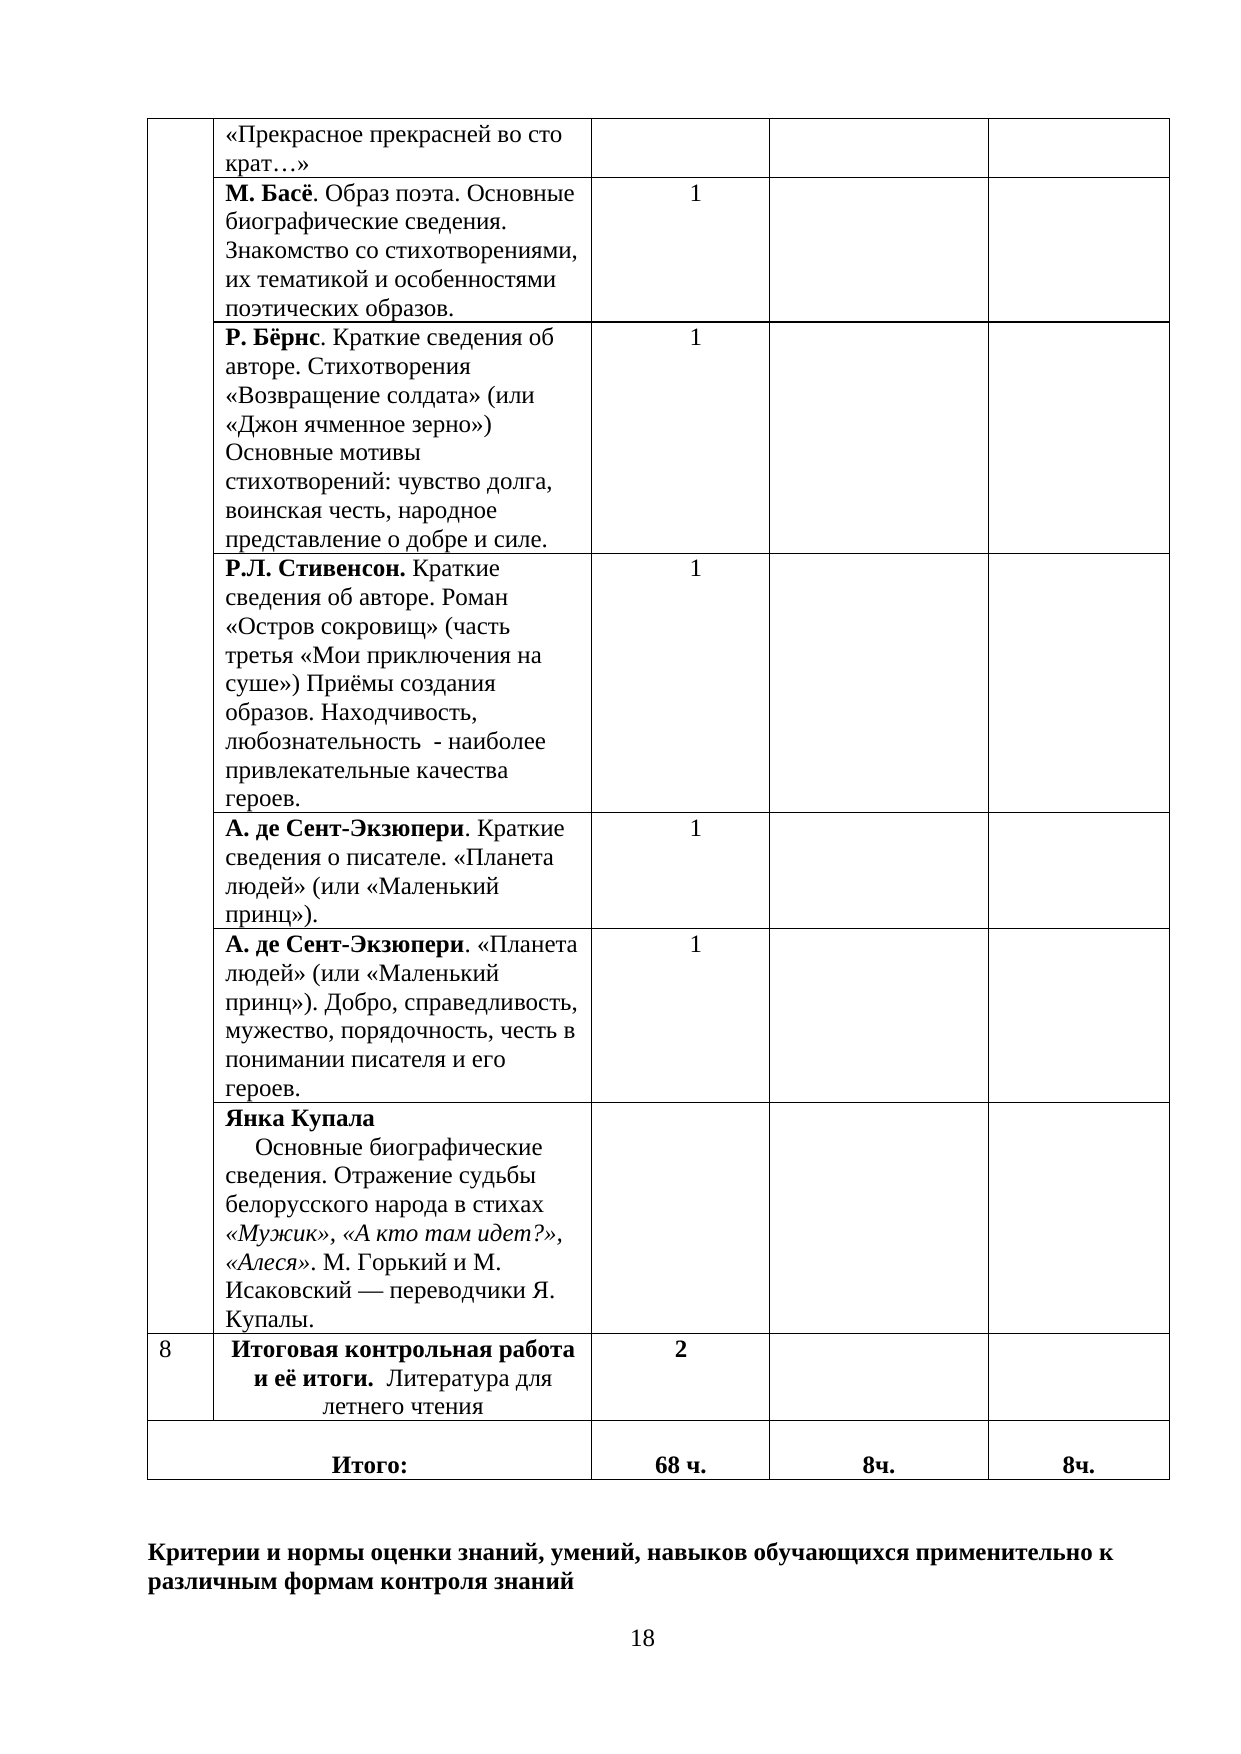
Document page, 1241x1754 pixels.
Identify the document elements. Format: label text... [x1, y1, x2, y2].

table_cell А. де Сент-Экзюпери. Краткие сведения о писателе. «Планета людей» (или «Маленький принц»). [214, 813, 591, 928]
table_cell [989, 178, 1169, 321]
table_cell Янка Купала Основные биографические сведения. Отражение судьбы белорусского народа в стихах «Мужик», «А кто там идет?», «Алеся». М. Горький и М. Исаковский — переводчики Я. Купалы. [214, 1103, 591, 1333]
table_cell Р. Бёрнс. Краткие сведения об авторе. Стихотворения «Возвращение солдата» (или «Джон ячменное зерно») Основные мотивы стихотворений: чувство долга, воинская честь, народное представление о добре и силе. [214, 323, 591, 552]
table_cell [770, 323, 988, 552]
table_cell [989, 813, 1169, 928]
table_cell 1 [592, 323, 769, 552]
table_cell 2 [592, 1334, 769, 1420]
table_cell 8ч. [989, 1421, 1169, 1479]
table_cell [770, 178, 988, 321]
text Критерии и нормы оценки знаний, умений, навыков обучающихся применительно к различным формам контроля знаний [148, 1537, 1137, 1595]
table_cell [989, 1334, 1169, 1420]
table_cell [770, 1334, 988, 1420]
table_cell [592, 1103, 769, 1333]
table_cell М. Басё. Образ поэта. Основные биографические сведения. Знакомство со стихотворениями, их тематикой и особенностями поэтических образов. [214, 178, 591, 321]
table_cell 1 [592, 554, 769, 812]
table_cell [770, 1103, 988, 1333]
table_cell [989, 929, 1169, 1102]
table_cell [770, 813, 988, 928]
table_cell [770, 929, 988, 1102]
table_cell А. де Сент-Экзюпери. «Планета людей» (или «Маленький принц»). Добро, справедливость, мужество, порядочность, честь в понимании писателя и его героев. [214, 929, 591, 1102]
table_cell [770, 554, 988, 812]
table_cell 8 [148, 1334, 213, 1420]
table_cell 1 [592, 813, 769, 928]
table_cell Итого: [148, 1421, 591, 1479]
table_cell [989, 119, 1169, 177]
table_cell 1 [592, 929, 769, 1102]
table_cell [989, 1103, 1169, 1333]
table_cell [770, 119, 988, 177]
table_cell [989, 554, 1169, 812]
table_cell 1 [592, 119, 769, 177]
table_cell Р.Л. Стивенсон. Краткие сведения об авторе. Роман «Остров сокровищ» (часть третья «Мои приключения на суше») Приёмы создания образов. Находчивость, любознательность - наиболее привлекательные качества героев. [214, 554, 591, 812]
table_cell 8ч. [770, 1421, 988, 1479]
table_cell [989, 323, 1169, 552]
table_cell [214, 119, 591, 177]
table_cell 1 [592, 178, 769, 321]
table_cell 68 ч. [592, 1421, 769, 1479]
table_cell Итоговая контрольная работа и её итоги. Литература для летнего чтения [214, 1334, 591, 1420]
